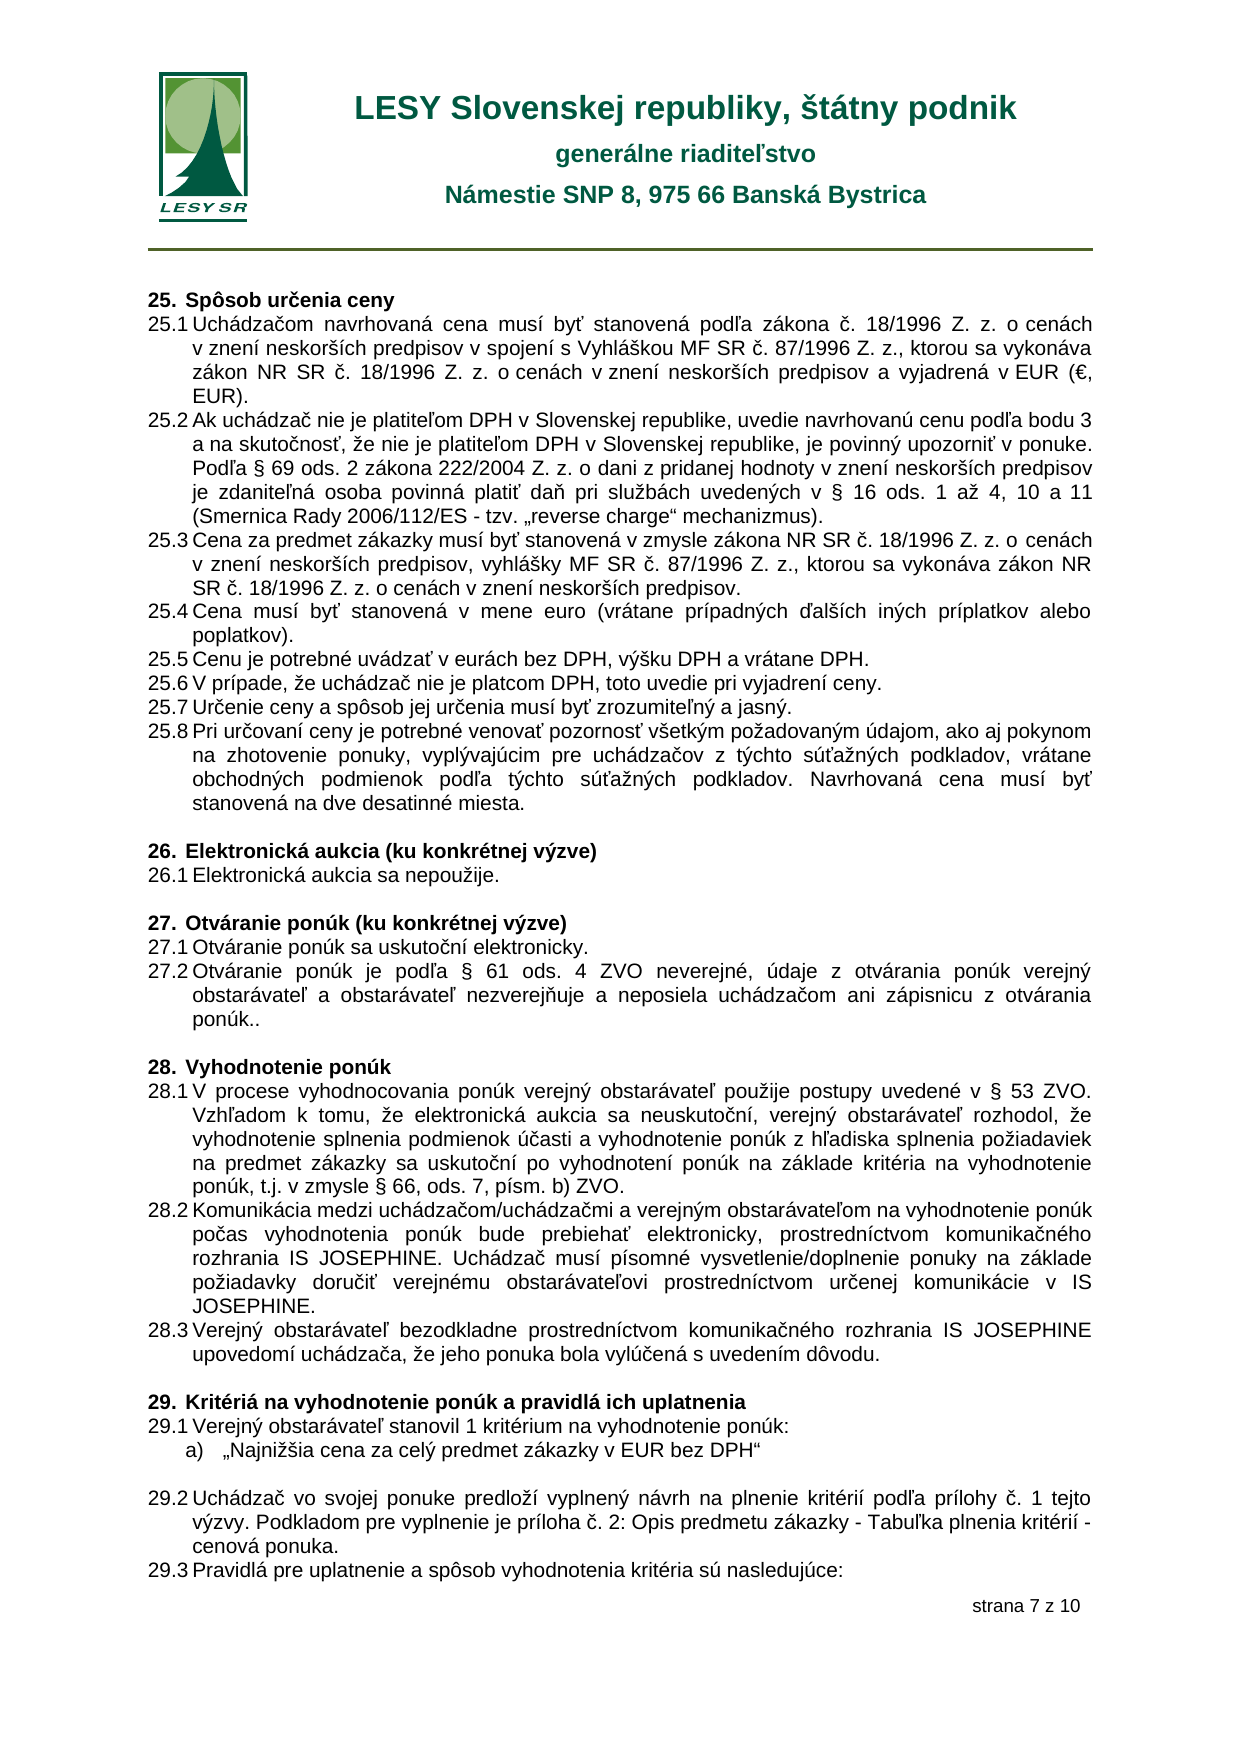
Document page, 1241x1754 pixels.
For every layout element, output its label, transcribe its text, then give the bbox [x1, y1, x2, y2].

list Uchádzačom navrhovaná cena musí byť stanovená podľa zákona č. 18/1996 Z. z. o cenách v znení neskorších predpisov v spojení s Vyhláškou MF SR č. 87/1996 Z. z., ktorou sa vykonáva zákon NR SR č. 18/1996 Z. z. o cenách v znení neskorších predpisov a vyjadrená v EUR (€, EUR). [148, 312, 1093, 408]
list V procese vyhodnocovania ponúk verejný obstarávateľ použije postupy uvedené v § 53 ZVO. Vzhľadom k tomu, že elektronická aukcia sa neuskutoční, verejný obstarávateľ rozhodol, že vyhodnotenie splnenia podmienok účasti a vyhodnotenie ponúk z hľadiska splnenia požiadaviek na predmet zákazky sa uskutoční po vyhodnotení ponúk na základe kritéria na vyhodnotenie ponúk, t.j. v zmysle § 66, ods. 7, písm. b) ZVO. [148, 1078, 1093, 1198]
list Elektronická aukcia sa nepoužije. [148, 863, 1093, 887]
list Uchádzač vo svojej ponuke predloží vyplnený návrh na plnenie kritérií podľa prílohy č. 1 tejto výzvy. Podkladom pre vyplnenie je príloha č. 2: Opis predmetu zákazky - Tabuľka plnenia kritérií - cenová ponuka. [148, 1486, 1093, 1558]
list Určenie ceny a spôsob jej určenia musí byť zrozumiteľný a jasný. [148, 695, 1093, 719]
list „Najnižšia cena za celý predmet zákazky v EUR bez DPH“ [185, 1438, 1093, 1462]
list Verejný obstarávateľ stanovil 1 kritérium na vyhodnotenie ponúk: [148, 1414, 1093, 1438]
list Pri určovaní ceny je potrebné venovať pozornosť všetkým požadovaným údajom, ako aj pokynom na zhotovenie ponuky, vyplývajúcim pre uchádzačov z týchto súťažných podkladov, vrátane obchodných podmienok podľa týchto súťažných podkladov. Navrhovaná cena musí byť stanovená na dve desatinné miesta. [148, 719, 1093, 815]
list Pravidlá pre uplatnenie a spôsob vyhodnotenia kritéria sú nasledujúce: [148, 1558, 1093, 1582]
list Cena za predmet zákazky musí byť stanovená v zmysle zákona NR SR č. 18/1996 Z. z. o cenách v znení neskorších predpisov, vyhlášky MF SR č. 87/1996 Z. z., ktorou sa vykonáva zákon NR SR č. 18/1996 Z. z. o cenách v znení neskorších predpisov. [148, 527, 1093, 599]
list Cenu je potrebné uvádzať v eurách bez DPH, výšku DPH a vrátane DPH. [148, 647, 1093, 671]
list Ak uchádzač nie je platiteľom DPH v Slovenskej republike, uvedie navrhovanú cenu podľa bodu 3 a na skutočnosť, že nie je platiteľom DPH v Slovenskej republike, je povinný upozorniť v ponuke. Podľa § 69 ods. 2 zákona 222/2004 Z. z. o dani z pridanej hodnoty v znení neskorších predpisov je zdaniteľná osoba povinná platiť daň pri službách uvedených v § 16 ods. 1 až 4, 10 a 11 (Smernica Rady 2006/112/ES - tzv. „reverse charge“ mechanizmus). [148, 408, 1093, 527]
list Otváranie ponúk (ku konkrétnej výzve) [148, 911, 1093, 935]
list Vyhodnotenie ponúk [148, 1054, 1093, 1078]
list Otváranie ponúk sa uskutoční elektronicky. [148, 935, 1093, 959]
list Otváranie ponúk je podľa § 61 ods. 4 ZVO neverejné, údaje z otvárania ponúk verejný obstarávateľ a obstarávateľ nezverejňuje a neposiela uchádzačom ani zápisnicu z otvárania ponúk.. [148, 959, 1093, 1031]
list Cena musí byť stanovená v mene euro (vrátane prípadných ďalších iných príplatkov alebo poplatkov). [148, 599, 1093, 647]
list Spôsob určenia ceny [148, 288, 1093, 312]
list Elektronická aukcia (ku konkrétnej výzve) [148, 839, 1093, 863]
list Kritériá na vyhodnotenie ponúk a pravidlá ich uplatnenia [148, 1390, 1093, 1414]
list Komunikácia medzi uchádzačom/uchádzačmi a verejným obstarávateľom na vyhodnotenie ponúk počas vyhodnotenia ponúk bude prebiehať elektronicky, prostredníctvom komunikačného rozhrania IS JOSEPHINE. Uchádzač musí písomné vysvetlenie/doplnenie ponuky na základe požiadavky doručiť verejnému obstarávateľovi prostredníctvom určenej komunikácie v IS JOSEPHINE. [148, 1198, 1093, 1318]
list Verejný obstarávateľ bezodkladne prostredníctvom komunikačného rozhrania IS JOSEPHINE upovedomí uchádzača, že jeho ponuka bola vylúčená s uvedením dôvodu. [148, 1318, 1093, 1366]
list V prípade, že uchádzač nie je platcom DPH, toto uvedie pri vyjadrení ceny. [148, 671, 1093, 695]
